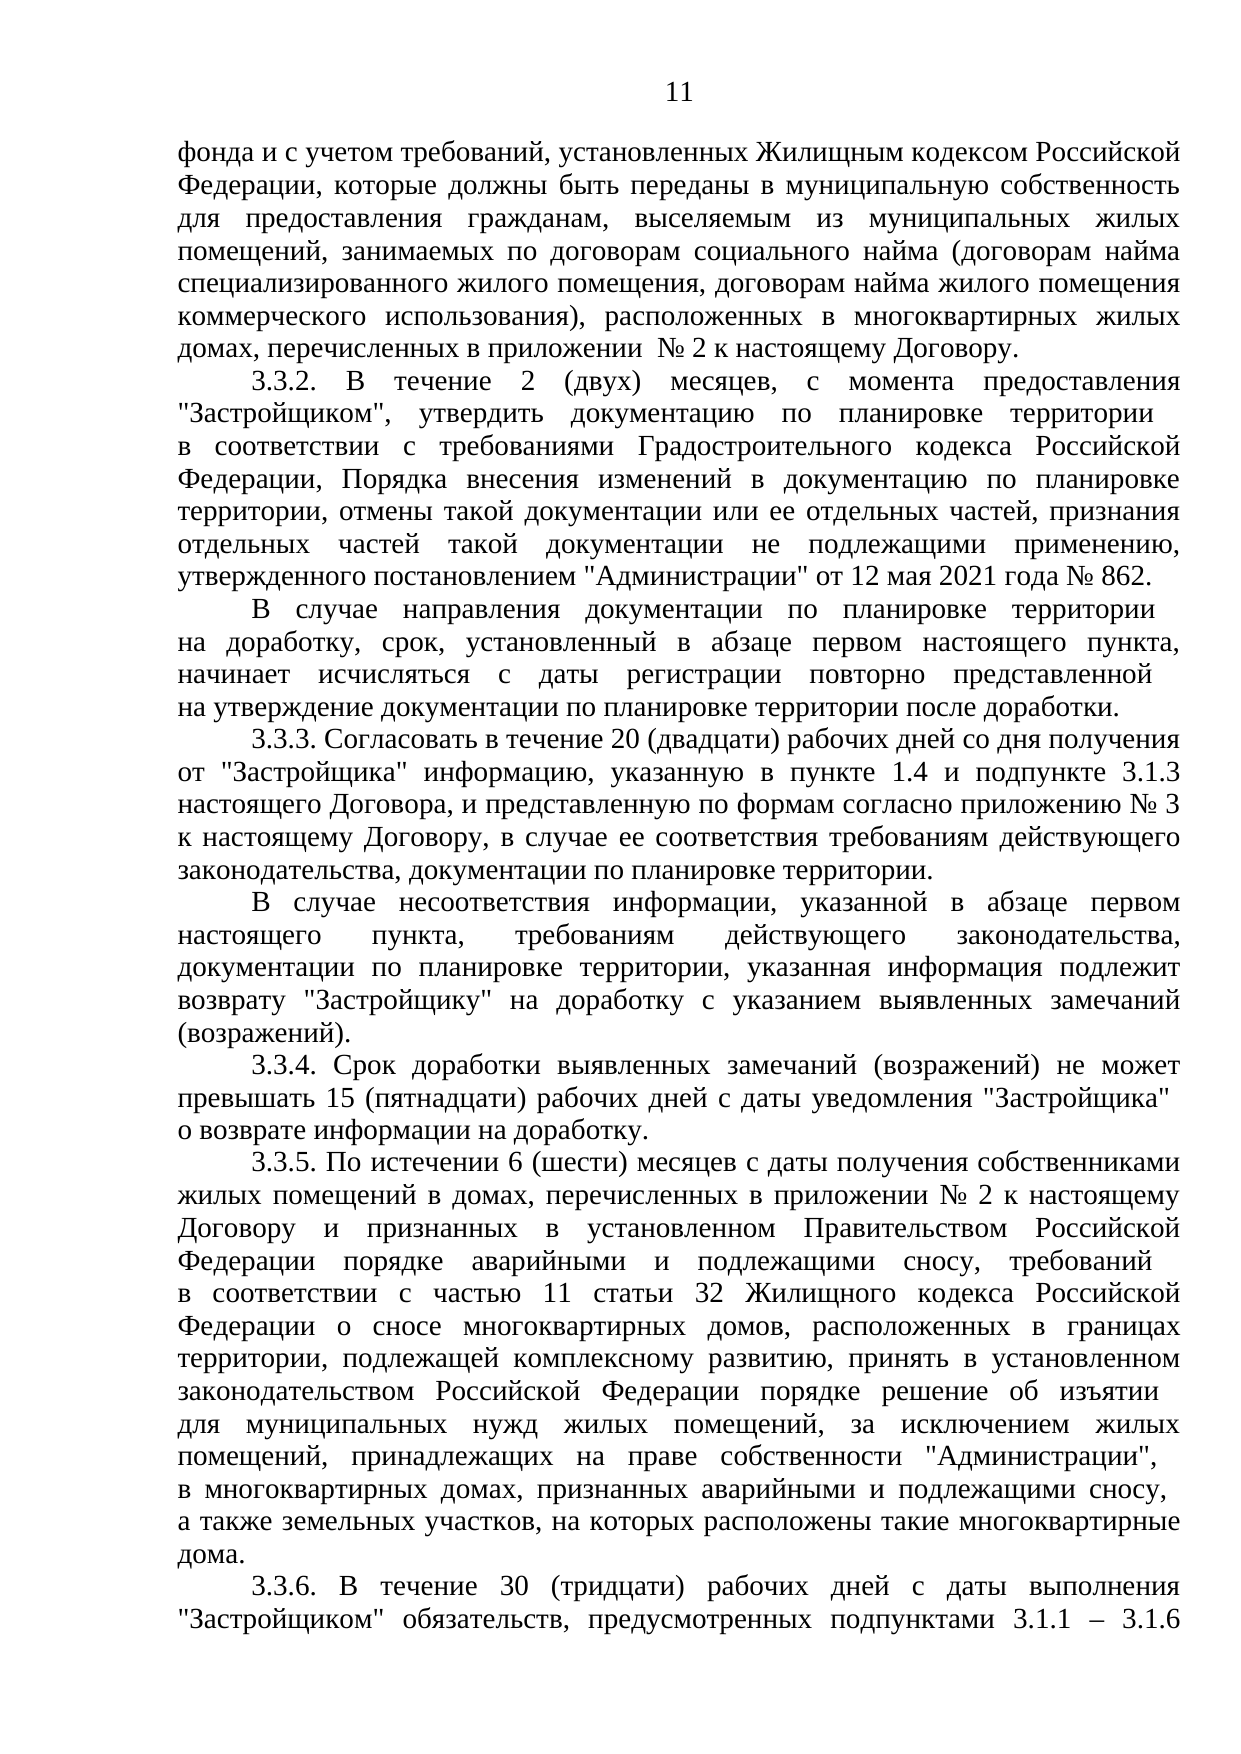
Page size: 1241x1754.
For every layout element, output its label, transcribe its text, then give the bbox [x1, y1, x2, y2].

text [177, 1570, 1181, 1635]
text 3.3.3. Согласовать в течение 20 (двадцати) рабочих дней со дня получения от "Застройщика" информацию, указанную в пункте 1.4 и подпункте 3.1.3 настоящего Договора, и представленную по формам согласно приложению № 3 к настоящему Договору, в случае ее соответствия требованиям действующего законодательства, документации по планировке территории. [177, 722, 1181, 885]
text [177, 136, 1181, 364]
text В случае направления документации по планировке территории на доработку, срок, установленный в абзаце первом настоящего пункта, начинает исчисляться с даты регистрации повторно представленной на утверждение документации по планировке территории после доработки. [177, 592, 1181, 722]
text 3.3.2. В течение 2 (двух) месяцев, с момента предоставления "Застройщиком", утвердить документацию по планировке территории в соответствии с требованиями Градостроительного кодекса Российской Федерации, Порядка внесения изменений в документацию по планировке территории, отмены такой документации или ее отдельных частей, признания отдельных частей такой документации не подлежащими применению, утвержденного постановлением "Администрации" от 12 мая 2021 года № 862. [177, 364, 1181, 592]
text В случае несоответствия информации, указанной в абзаце первом настоящего пункта, требованиям действующего законодательства, документации по планировке территории, указанная информация подлежит возврату "Застройщику" на доработку с указанием выявленных замечаний (возражений). [177, 885, 1181, 1048]
text 3.3.4. Срок доработки выявленных замечаний (возражений) не может превышать 15 (пятнадцати) рабочих дней с даты уведомления "Застройщика" о возврате информации на доработку. [177, 1048, 1181, 1146]
text 3.3.5. По истечении 6 (шести) месяцев с даты получения собственниками жилых помещений в домах, перечисленных в приложении № 2 к настоящему Договору и признанных в установленном Правительством Российской Федерации порядке аварийными и подлежащими сносу, требований в соответствии с частью 11 статьи 32 Жилищного кодекса Российской Федерации о сносе многоквартирных домов, расположенных в границах территории, подлежащей комплексному развитию, принять в установленном законодательством Российской Федерации порядке решение об изъятии для муниципальных нужд жилых помещений, за исключением жилых помещений, принадлежащих на праве собственности "Администрации", в многоквартирных домах, признанных аварийными и подлежащими сносу, а также земельных участков, на которых расположены такие многоквартирные дома. [177, 1146, 1181, 1570]
